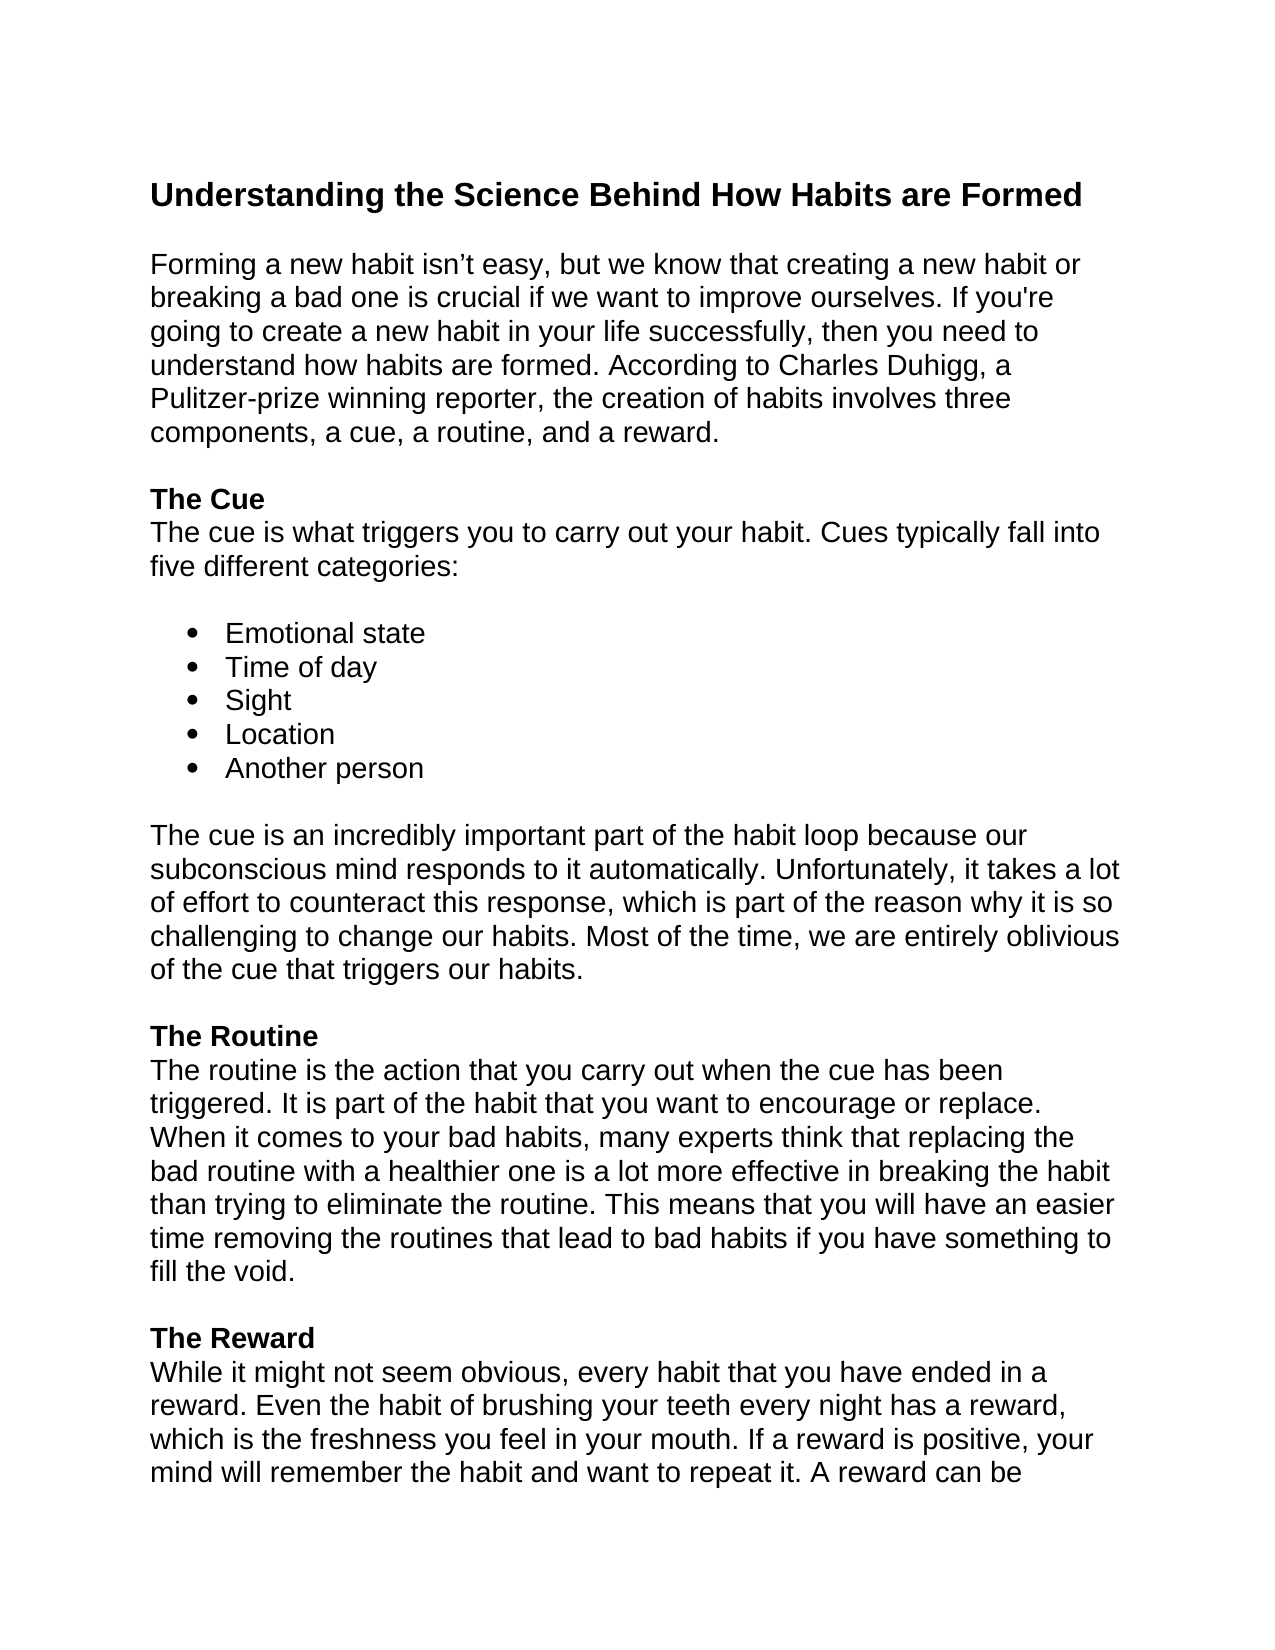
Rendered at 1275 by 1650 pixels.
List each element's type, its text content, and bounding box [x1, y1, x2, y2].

text The cue is what triggers you to carry out your habit. Cues typically fall into five different categories: [150, 515, 1125, 582]
list Location [187, 717, 1125, 751]
text The Routine [150, 1019, 1125, 1053]
text Forming a new habit isn’t easy, but we know that creating a new habit or breaking a bad one is crucial if we want to improve ourselves. If you're going to create a new habit in your life successfully, then you need to understand how habits are formed. According to Charles Duhigg, a Pulitzer-prize winning reporter, the creation of habits involves three components, a cue, a routine, and a reward. [150, 247, 1125, 448]
text The cue is an incredibly important part of the habit loop because our subconscious mind responds to it automatically. Unfortunately, it takes a lot of effort to counteract this response, which is part of the reason why it is so challenging to change our habits. Most of the time, we are entirely oblivious of the cue that triggers our habits. [150, 818, 1125, 986]
list Time of day [187, 650, 1125, 683]
list Another person [187, 751, 1125, 785]
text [150, 1355, 1125, 1489]
subtitle Understanding the Science Behind How Habits are Formed [150, 175, 1125, 213]
text The routine is the action that you carry out when the cue has been triggered. It is part of the habit that you want to encourage or replace. When it comes to your bad habits, many experts think that replacing the bad routine with a healthier one is a lot more effective in breaking the habit than trying to eliminate the routine. This means that you will have an easier time removing the routines that lead to bad habits if you have something to fill the void. [150, 1053, 1125, 1288]
list Sight [187, 683, 1125, 717]
text The Reward [150, 1321, 1125, 1355]
text The Cue [150, 482, 1125, 515]
list Emotional state [187, 616, 1125, 650]
